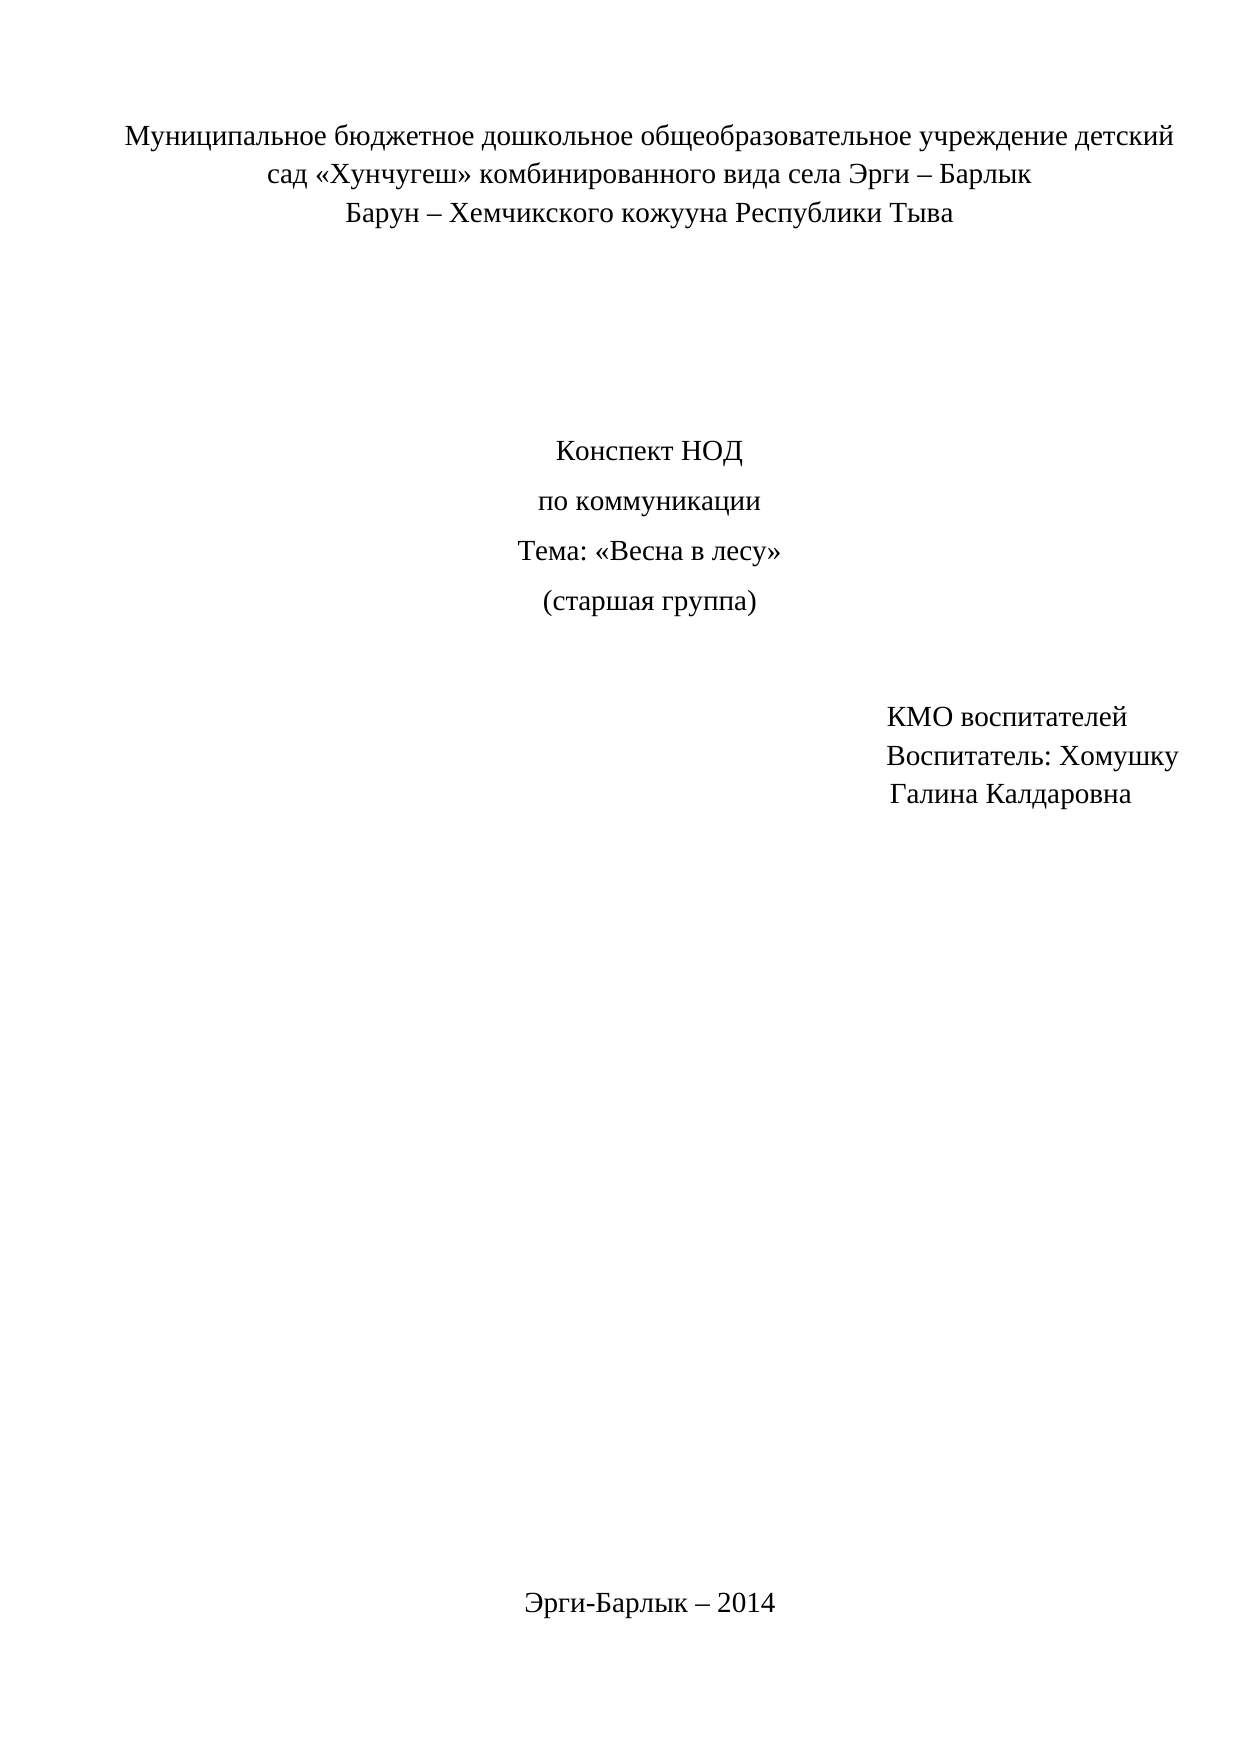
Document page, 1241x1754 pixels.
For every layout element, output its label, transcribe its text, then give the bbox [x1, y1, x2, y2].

text Конспект НОД [117, 433, 1181, 466]
text Тема: «Весна в лесу» [117, 533, 1181, 567]
text КМО воспитателей [118, 699, 1181, 733]
text Воспитатель: Хомушку [118, 738, 1181, 771]
text Галина Калдаровна [118, 776, 1181, 810]
text (старшая группа) [118, 583, 1181, 617]
text Барун – Хемчикского кожууна Республики Тыва [117, 195, 1181, 229]
text Муниципальное бюджетное дошкольное общеобразовательное учреждение детский сад «Хунчугеш» комбинированного вида села Эрги – Барлык [117, 118, 1181, 190]
text Эрги-Барлык – 2014 [118, 1586, 1181, 1619]
text по коммуникации [117, 483, 1181, 516]
